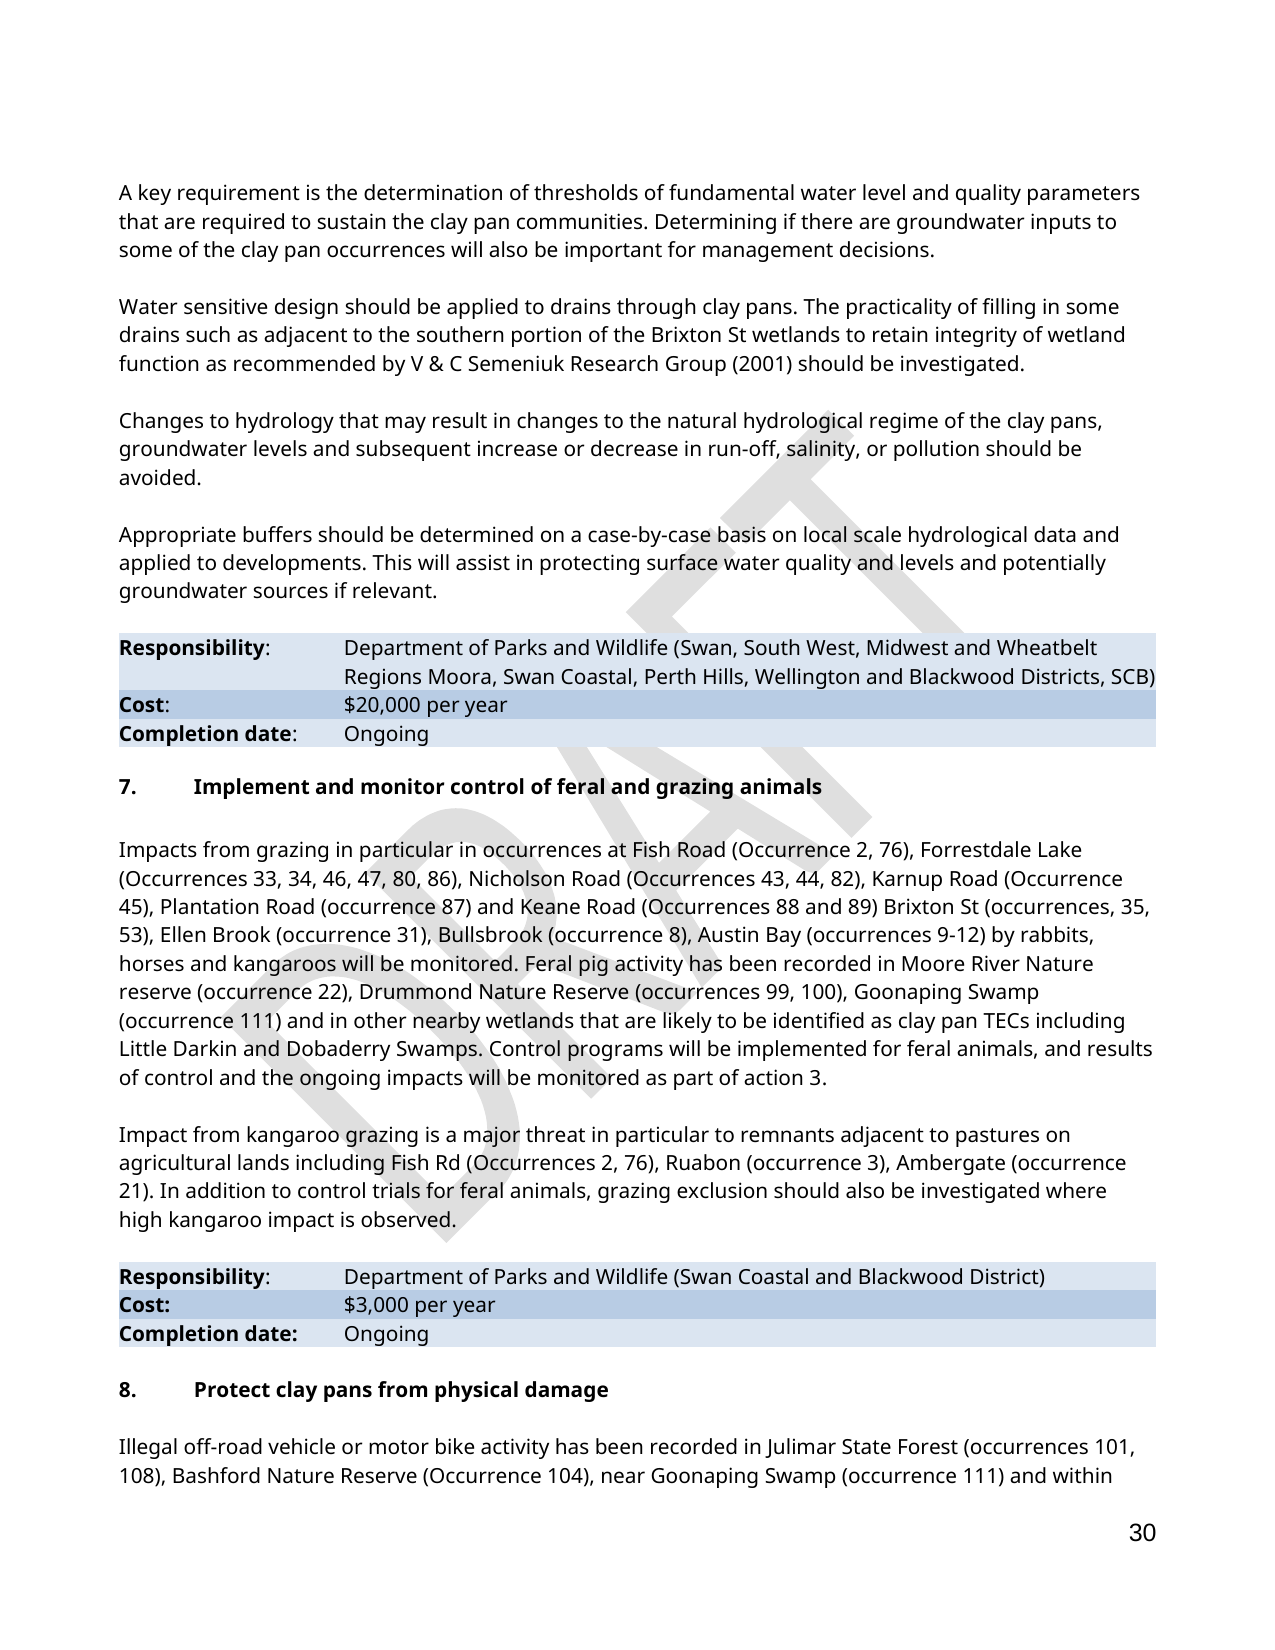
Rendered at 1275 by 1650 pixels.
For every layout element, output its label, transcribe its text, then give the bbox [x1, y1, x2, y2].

text Water sensitive design should be applied to drains through clay pans. The practicality of filling in some drains such as adjacent to the southern portion of the Brixton St wetlands to retain integrity of wetland function as recommended by V & C Semeniuk Research Group (2001) should be investigated. [119, 292, 1156, 377]
text Cost: $3,000 per year [119, 1290, 1156, 1319]
text Completion date: Ongoing [119, 1319, 1156, 1347]
text Impact from kangaroo grazing is a major threat in particular to remnants adjacent to pastures on agricultural lands including Fish Rd (Occurrences 2, 76), Ruabon (occurrence 3), Ambergate (occurrence 21). In addition to control trials for feral animals, grazing exclusion should also be investigated where high kangaroo impact is observed. [119, 1120, 1156, 1233]
text Appropriate buffers should be determined on a case-by-case basis on local scale hydrological data and applied to developments. This will assist in protecting surface water quality and levels and potentially groundwater sources if relevant. [119, 520, 1156, 605]
text A key requirement is the determination of thresholds of fundamental water level and quality parameters that are required to sustain the clay pan communities. Determining if there are groundwater inputs to some of the clay pan occurrences will also be important for management decisions. [119, 178, 1156, 264]
text Responsibility: Department of Parks and Wildlife (Swan Coastal and Blackwood District) [119, 1262, 1156, 1290]
text Cost: $20,000 per year [119, 690, 1156, 719]
text 8. Protect clay pans from physical damage [119, 1376, 1156, 1404]
text Changes to hydrology that may result in changes to the natural hydrological regime of the clay pans, groundwater levels and subsequent increase or decrease in run-off, salinity, or pollution should be avoided. [119, 406, 1156, 491]
text Completion date: Ongoing [119, 719, 1156, 747]
text Impacts from grazing in particular in occurrences at Fish Road (Occurrence 2, 76), Forrestdale Lake (Occurrences 33, 34, 46, 47, 80, 86), Nicholson Road (Occurrences 43, 44, 82), Karnup Road (Occurrence 45), Plantation Road (occurrence 87) and Keane Road (Occurrences 88 and 89) Brixton St (occurrences, 35, 53), Ellen Brook (occurrence 31), Bullsbrook (occurrence 8), Austin Bay (occurrences 9-12) by rabbits, horses and kangaroos will be monitored. Feral pig activity has been recorded in Moore River Nature reserve (occurrence 22), Drummond Nature Reserve (occurrences 99, 100), Goonaping Swamp (occurrence 111) and in other nearby wetlands that are likely to be identified as clay pan TECs including Little Darkin and Dobaderry Swamps. Control programs will be implemented for feral animals, and results of control and the ongoing impacts will be monitored as part of action 3. [119, 835, 1156, 1091]
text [119, 1432, 1156, 1489]
text Responsibility: Department of Parks and Wildlife (Swan, South West, Midwest and Wheatbelt Regions Moora, Swan Coastal, Perth Hills, Wellington and Blackwood Districts, SCB) [119, 633, 1156, 690]
subtitle 7. Implement and monitor control of feral and grazing animals [119, 772, 1156, 801]
